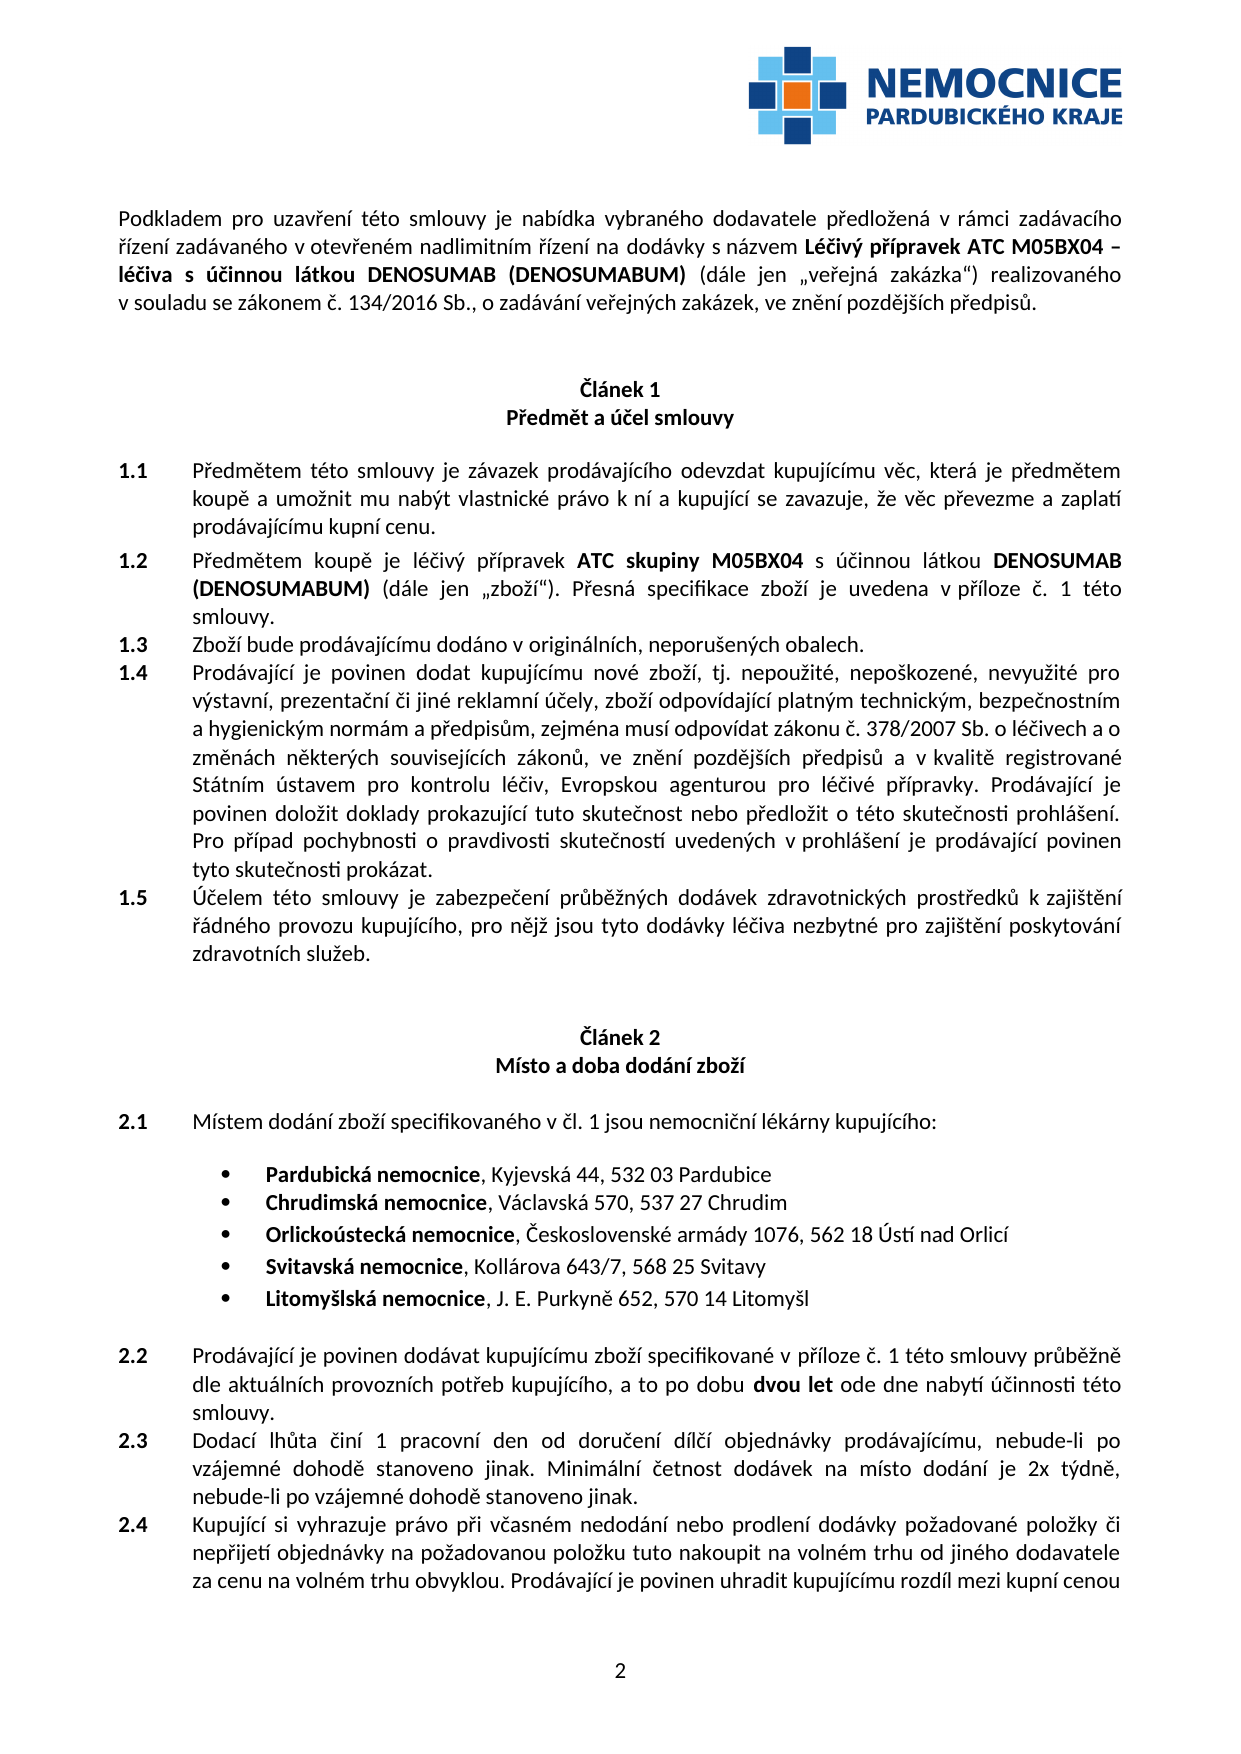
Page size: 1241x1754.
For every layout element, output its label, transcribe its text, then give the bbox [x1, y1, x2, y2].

list Svitavská nemocnice, Kollárova 643/7, 568 25 Svitavy [193, 1252, 1122, 1280]
subtitle 1.1 Předmětem této smlouvy je závazek prodávajícího odevzdat kupujícímu věc, která je předmětem koupě a umožnit mu nabýt vlastnické právo k ní a kupující se zavazuje, že věc převezme a zaplatí prodávajícímu kupní cenu. [118, 456, 1122, 540]
text 1.2 Předmětem koupě je léčivý přípravek ATC skupiny M05BX04 s účinnou látkou DENOSUMAB (DENOSUMABUM) (dále jen „zboží“). Přesná specifikace zboží je uvedena v příloze č. 1 této smlouvy. [118, 546, 1122, 631]
list Pardubická nemocnice, Kyjevská 44, 532 03 Pardubice [193, 1160, 1122, 1188]
text Předmět a účel smlouvy [118, 403, 1122, 431]
list Litomyšlská nemocnice, J. E. Purkyně 652, 570 14 Litomyšl [193, 1284, 1122, 1312]
text Článek 2 [118, 1023, 1122, 1051]
list Chrudimská nemocnice, Václavská 570, 537 27 Chrudim [193, 1188, 1122, 1216]
list Orlickoústecká nemocnice, Československé armády 1076, 562 18 Ústí nad Orlicí [193, 1220, 1122, 1248]
text Článek 1 [118, 375, 1122, 403]
text 2.3 Dodací lhůta činí 1 pracovní den od doručení dílčí objednávky prodávajícímu, nebude-li po vzájemné dohodě stanoveno jinak. Minimální četnost dodávek na místo dodání je 2x týdně, nebude-li po vzájemné dohodě stanoveno jinak. [118, 1426, 1122, 1510]
text 1.3 Zboží bude prodávajícímu dodáno v originálních, neporušených obalech. [118, 631, 1122, 658]
text 1.4 Prodávající je povinen dodat kupujícímu nové zboží, tj. nepoužité, nepoškozené, nevyužité pro výstavní, prezentační či jiné reklamní účely, zboží odpovídající platným technickým, bezpečnostním a hygienickým normám a předpisům, zejména musí odpovídat zákonu č. 378/2007 Sb. o léčivech a o změnách některých souvisejících zákonů, ve znění pozdějších předpisů a v kvalitě registrované Státním ústavem pro kontrolu léčiv, Evropskou agenturou pro léčivé přípravky. Prodávající je povinen doložit doklady prokazující tuto skutečnost nebo předložit o této skutečnosti prohlášení. Pro případ pochybnosti o pravdivosti skutečností uvedených v prohlášení je prodávající povinen tyto skutečnosti prokázat. [118, 658, 1122, 883]
text Podkladem pro uzavření této smlouvy je nabídka vybraného dodavatele předložená v rámci zadávacího řízení zadávaného v otevřeném nadlimitním řízení na dodávky s názvem Léčivý přípravek ATC M05BX04 – léčiva s účinnou látkou DENOSUMAB (DENOSUMABUM) (dále jen „veřejná zakázka“) realizovaného v souladu se zákonem č. 134/2016 Sb., o zadávání veřejných zakázek, ve znění pozdějších předpisů. [118, 204, 1122, 317]
text 1.5 Účelem této smlouvy je zabezpečení průběžných dodávek zdravotnických prostředků k zajištění řádného provozu kupujícího, pro nějž jsou tyto dodávky léčiva nezbytné pro zajištění poskytování zdravotních služeb. [118, 883, 1122, 967]
picture [747, 45, 1123, 146]
text 2.2 Prodávající je povinen dodávat kupujícímu zboží specifikované v příloze č. 1 této smlouvy průběžně dle aktuálních provozních potřeb kupujícího, a to po dobu dvou let ode dne nabytí účinnosti této smlouvy. [118, 1342, 1122, 1426]
text 2.1 Místem dodání zboží specifikovaného v čl. 1 jsou nemocniční lékárny kupujícího: [118, 1107, 1122, 1135]
text Místo a doba dodání zboží [118, 1051, 1122, 1079]
